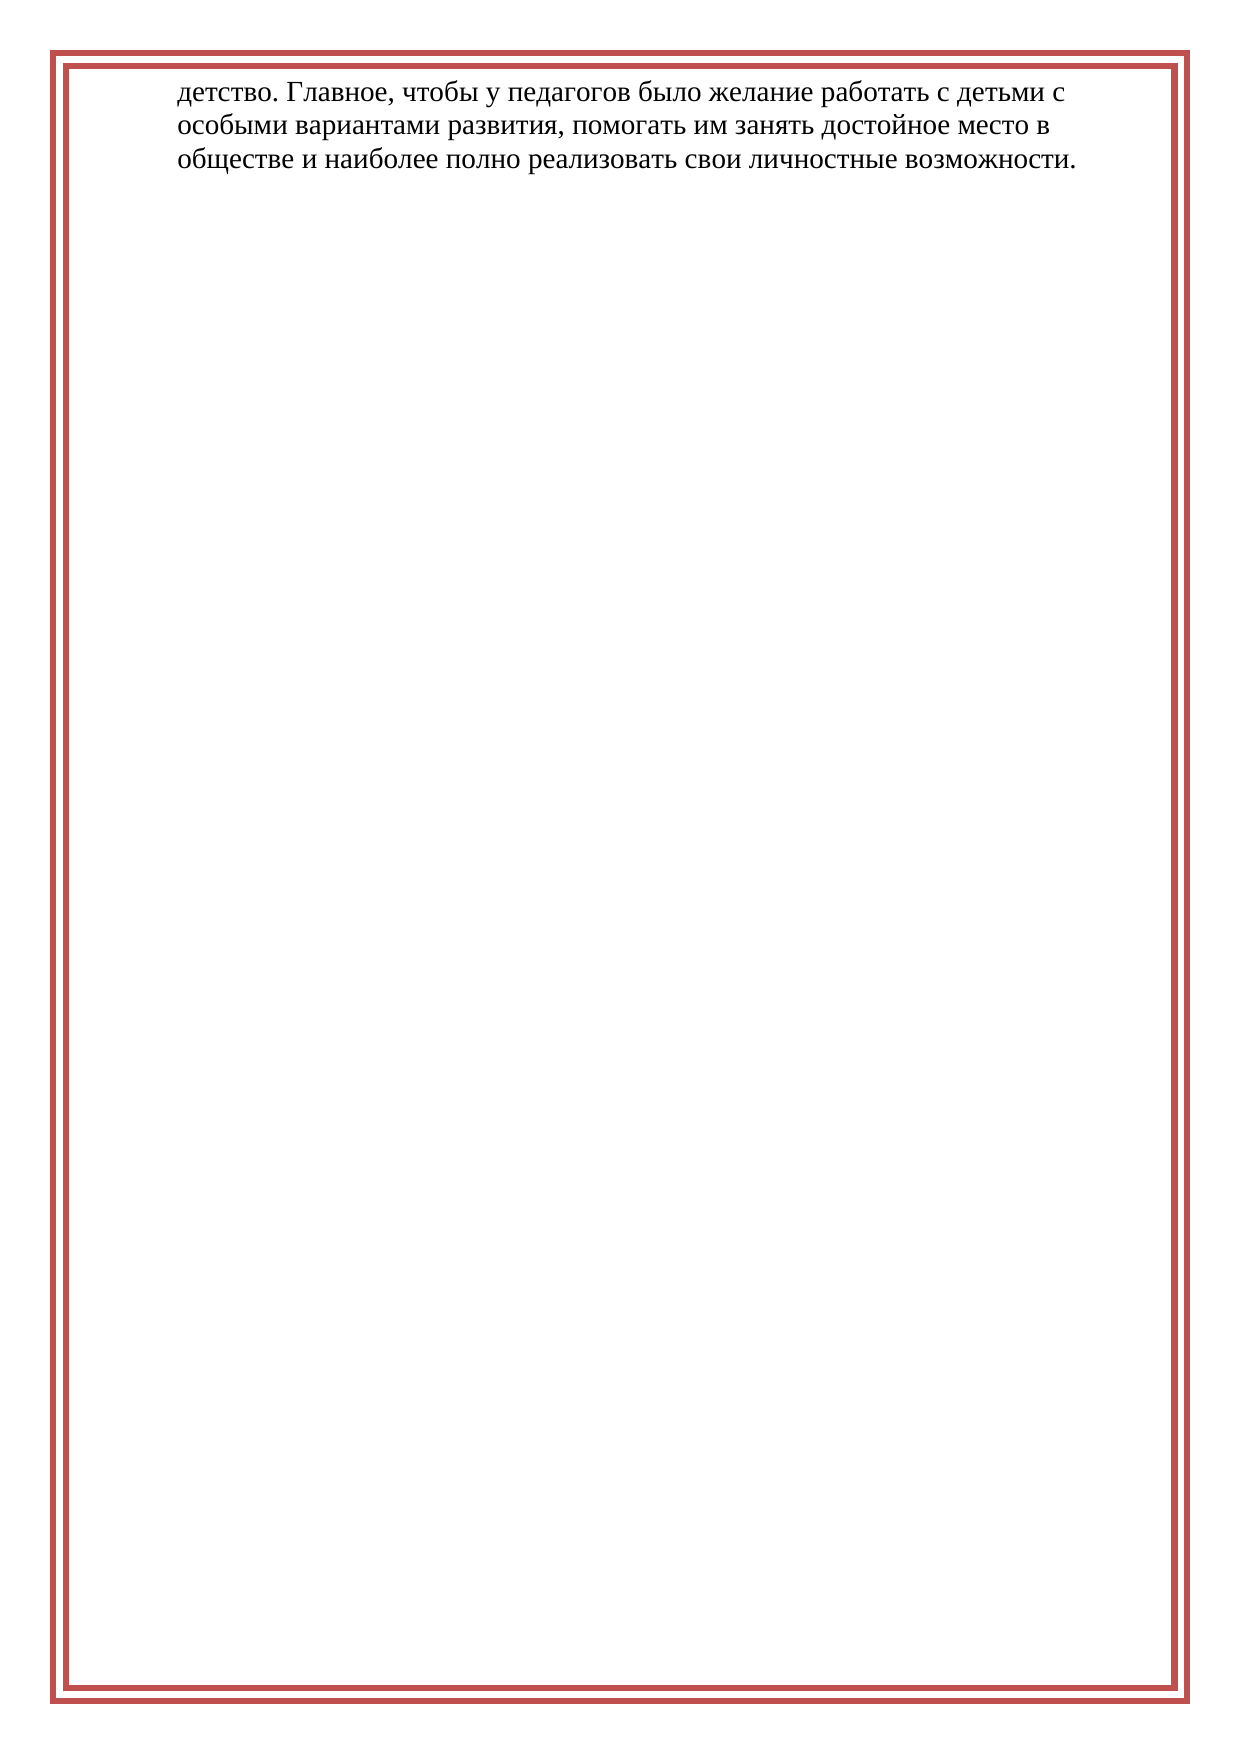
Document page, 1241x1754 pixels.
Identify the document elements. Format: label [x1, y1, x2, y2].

text [177, 74, 1167, 174]
